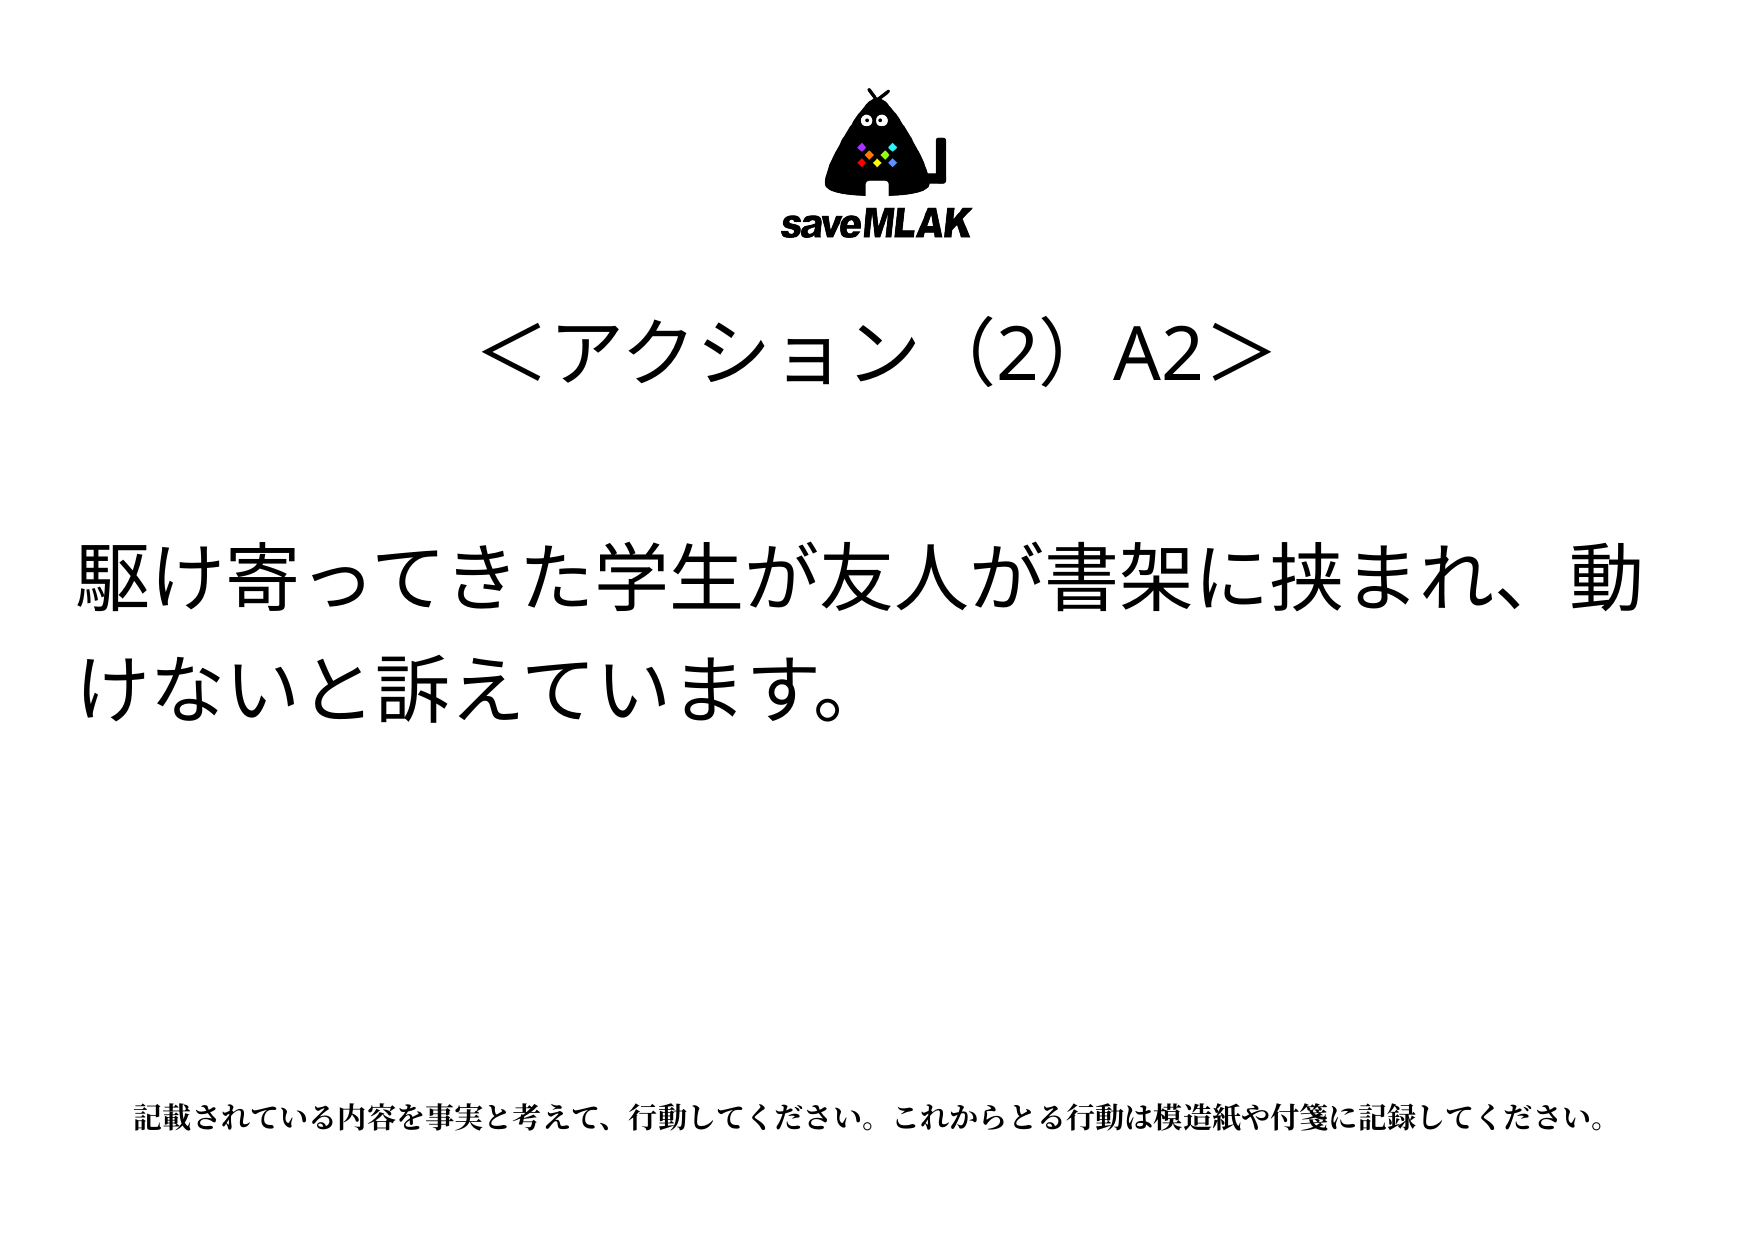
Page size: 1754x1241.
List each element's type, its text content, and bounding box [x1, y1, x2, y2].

picture [781, 88, 973, 238]
text ＜アクション（2）A2＞ [75, 291, 1679, 404]
text 駆け寄ってきた学生が友人が書架に挟まれ、動けないと訴えています。 [75, 516, 1679, 741]
